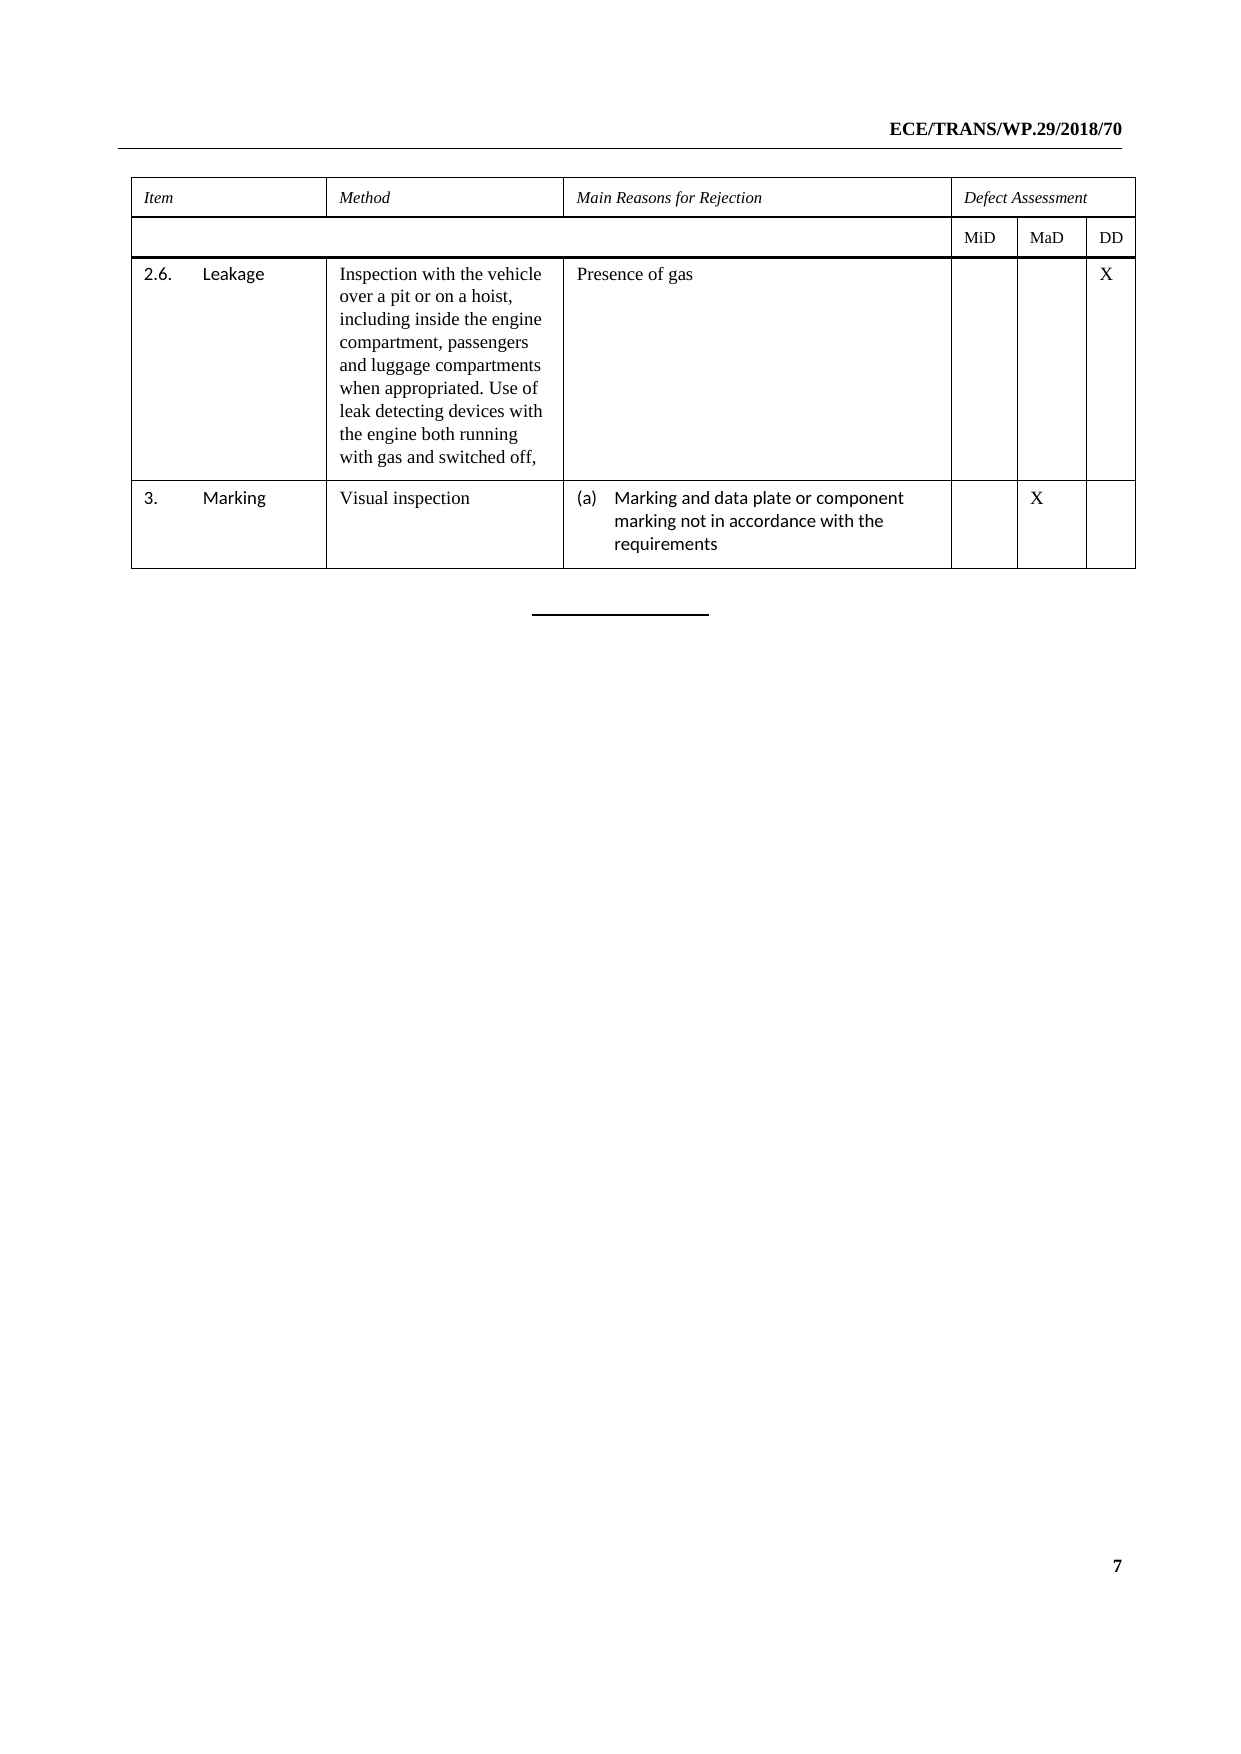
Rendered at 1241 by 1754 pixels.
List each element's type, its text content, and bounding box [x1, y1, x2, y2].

table_cell [132, 218, 951, 256]
table_cell [952, 481, 1017, 568]
table_header Defect Assessment [952, 178, 1135, 216]
table_cell 2.6. Leakage [132, 259, 326, 480]
table_header Method [327, 178, 563, 216]
table_header Item [132, 178, 326, 216]
table_cell DD [1087, 218, 1135, 256]
table_cell MiD [952, 218, 1017, 256]
table_cell Visual inspection [327, 481, 563, 568]
table_cell X [1018, 481, 1086, 568]
table_cell (a) Marking and data plate or component marking not in accordance with the requirements [564, 481, 951, 568]
table_cell Presence of gas [564, 259, 951, 480]
table_cell Inspection with the vehicle over a pit or on a hoist, including inside the engine compartment, passengers and luggage compartments when appropriated. Use of leak detecting devices with the engine both running with gas and switched off, [327, 259, 563, 480]
table_cell [1087, 481, 1135, 568]
table_cell [1018, 259, 1086, 480]
table_cell MaD [1018, 218, 1086, 256]
table_header Main Reasons for Rejection [564, 178, 951, 216]
table_cell X [1087, 259, 1135, 480]
table_cell 3. Marking [132, 481, 326, 568]
table_cell [952, 259, 1017, 480]
